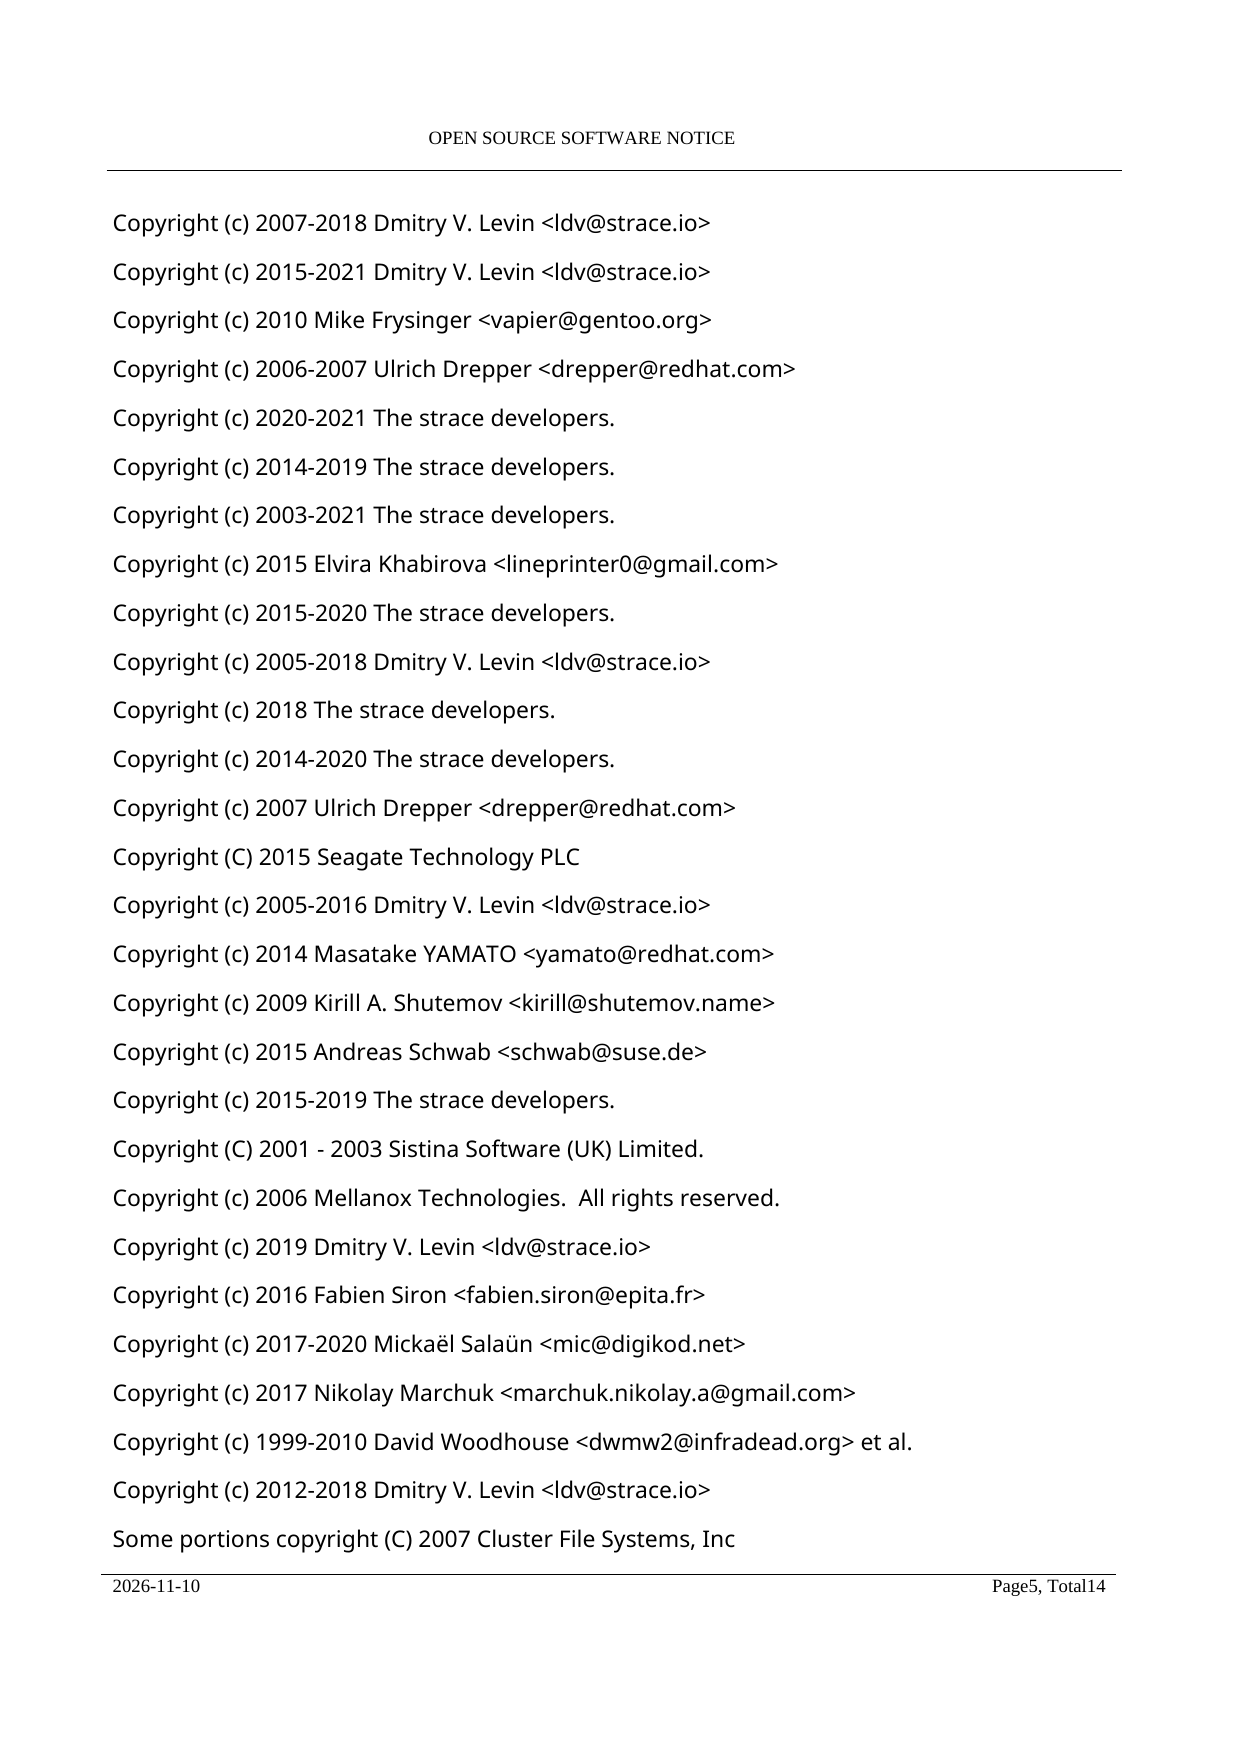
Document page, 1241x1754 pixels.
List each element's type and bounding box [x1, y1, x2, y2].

text [112, 206, 1128, 1555]
